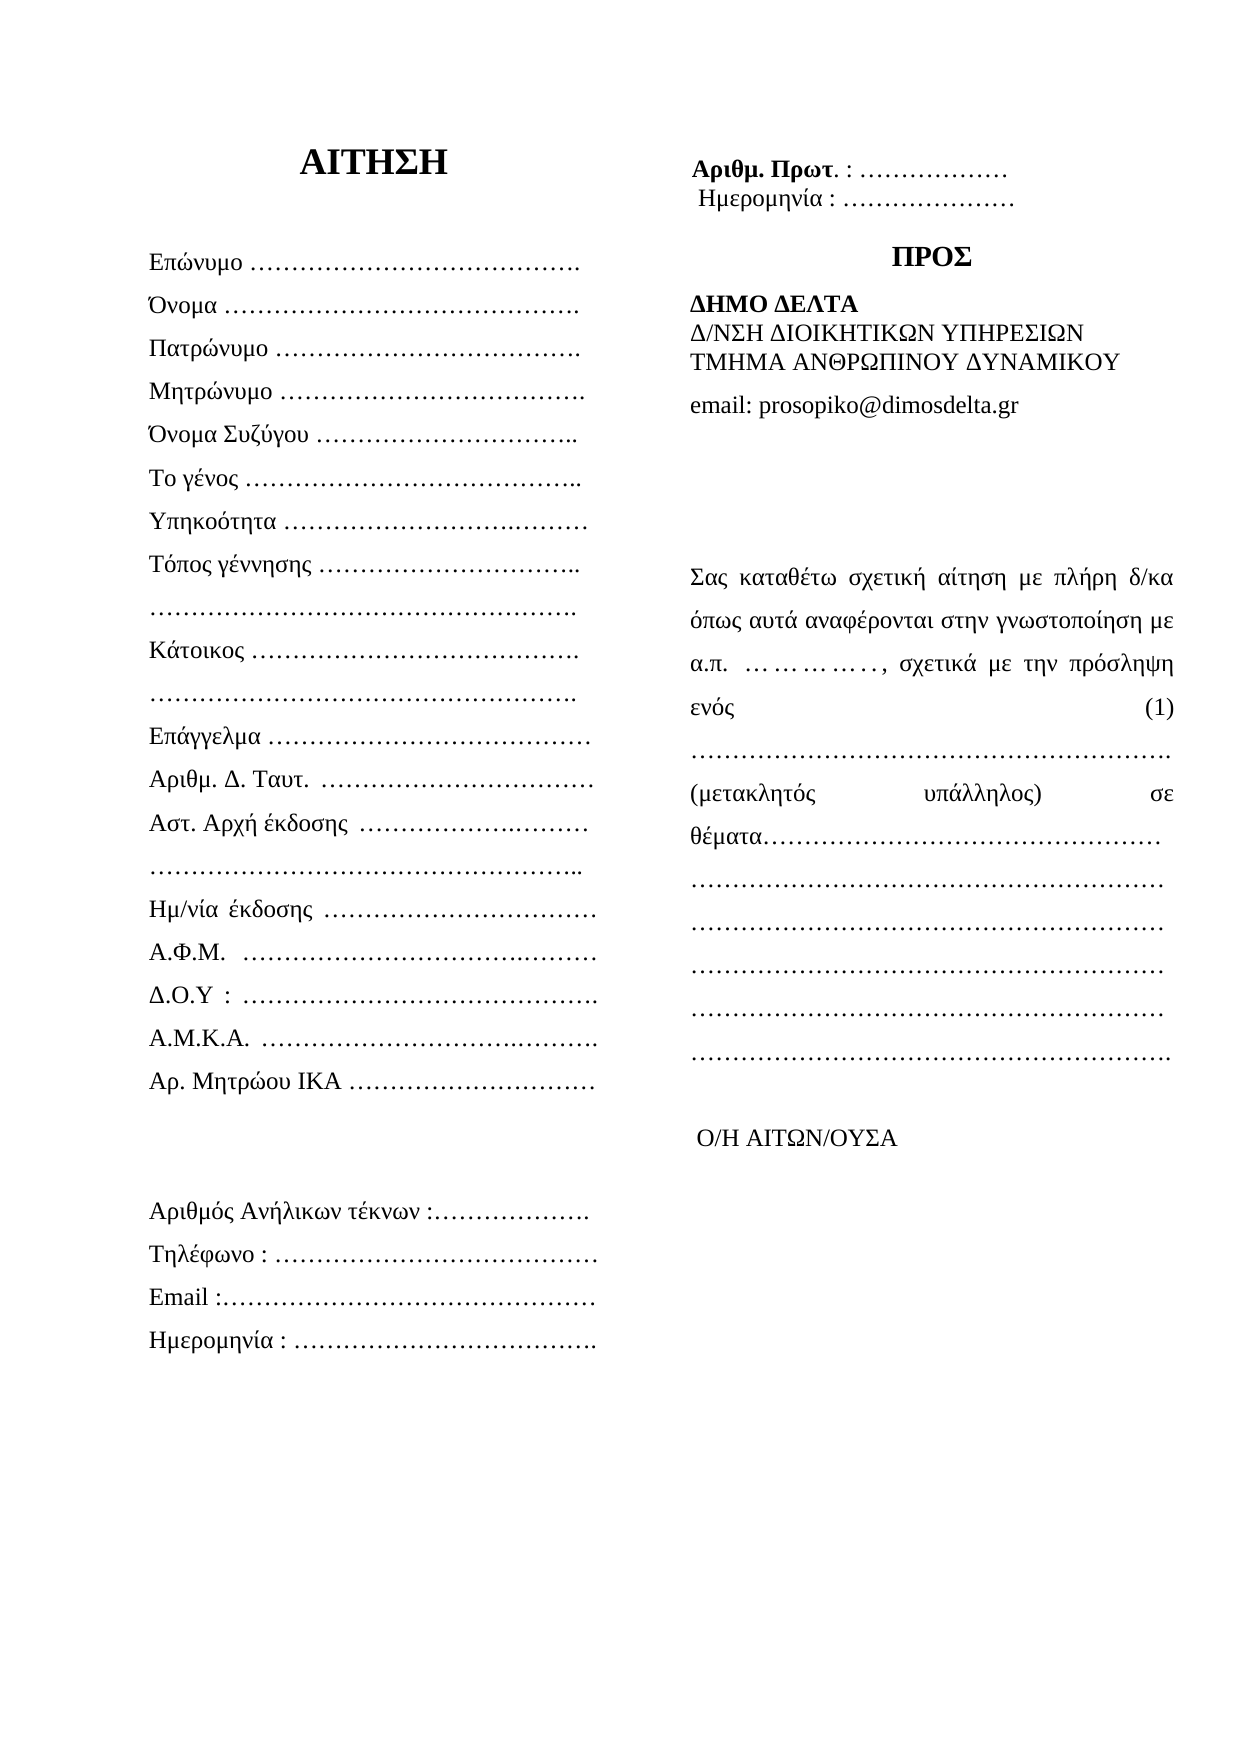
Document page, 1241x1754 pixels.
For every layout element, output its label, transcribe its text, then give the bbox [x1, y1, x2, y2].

text ……………………………………………. Κάτοικος …………………………………. [149, 592, 603, 664]
text …………………………………………….. Ημ/νία έκδοσης …………………………… Α.Φ.Μ. …………………………….……… Δ.Ο.Υ : ……………………………………. Α.Μ.Κ.Α. ………………………….………. Αρ. Μητρώου ΙΚΑ ………………………… [149, 851, 598, 1095]
text Επώνυμο …………………………………. Όνομα ……………………………………. Πατρώνυμο ………………………………. Μητρώνυμο ………………………………. Όνομα Συζύγου ………………………….. Το γένος ………………………………….. Υπηκοότητα ……………………….……… Τόπος γέννησης ………………………….. [149, 247, 589, 578]
title ΑΙΤΗΣΗ [299, 139, 603, 182]
text email: prosopiko@dimosdelta.gr [690, 390, 1186, 418]
text ……………………………………………. Επάγγελμα ………………………………… Αριθμ. Δ. Ταυτ. …………………………… Αστ. Αρχή έκδοσης ……………….……… [149, 678, 603, 836]
text ΠΡΟΣ [679, 239, 1186, 272]
text Ημερομηνία : ………………………………. [149, 1325, 603, 1354]
text Ο/Η ΑΙΤΩΝ/ΟΥΣΑ [696, 1123, 1186, 1152]
text Αριθμός Ανήλικων τέκνων :………………. Τηλέφωνο : ………………………………… [149, 1196, 603, 1268]
text Αριθμ. Πρωτ. : ……………… Ημερομηνία : ………………… [692, 154, 1131, 211]
text Δ/ΝΣΗ ΔΙΟΙΚΗΤΙΚΩΝ ΥΠΗΡΕΣΙΩΝ ΤΜΗΜΑ ΑΝΘΡΩΠΙΝΟΥ ΔΥΝΑΜΙΚΟΥ [690, 318, 1131, 375]
text ΔΗΜΟ ΔΕΛΤΑ [690, 289, 1186, 318]
text Σας καταθέτω σχετική αίτηση με πλήρη δ/κα όπως αυτά αναφέρονται στην γνωστοποίηση με α.π. ………….., σχετικά με την πρόσληψη ενός (1) ………………………………………………….(μετακλητός υπάλληλος) σε θέματα………………………………………………………………………………………………………………………………………………………………………………………………………………………………………………………………………………………………………. [690, 562, 1174, 1065]
text Email :……………………………………… [149, 1282, 603, 1311]
